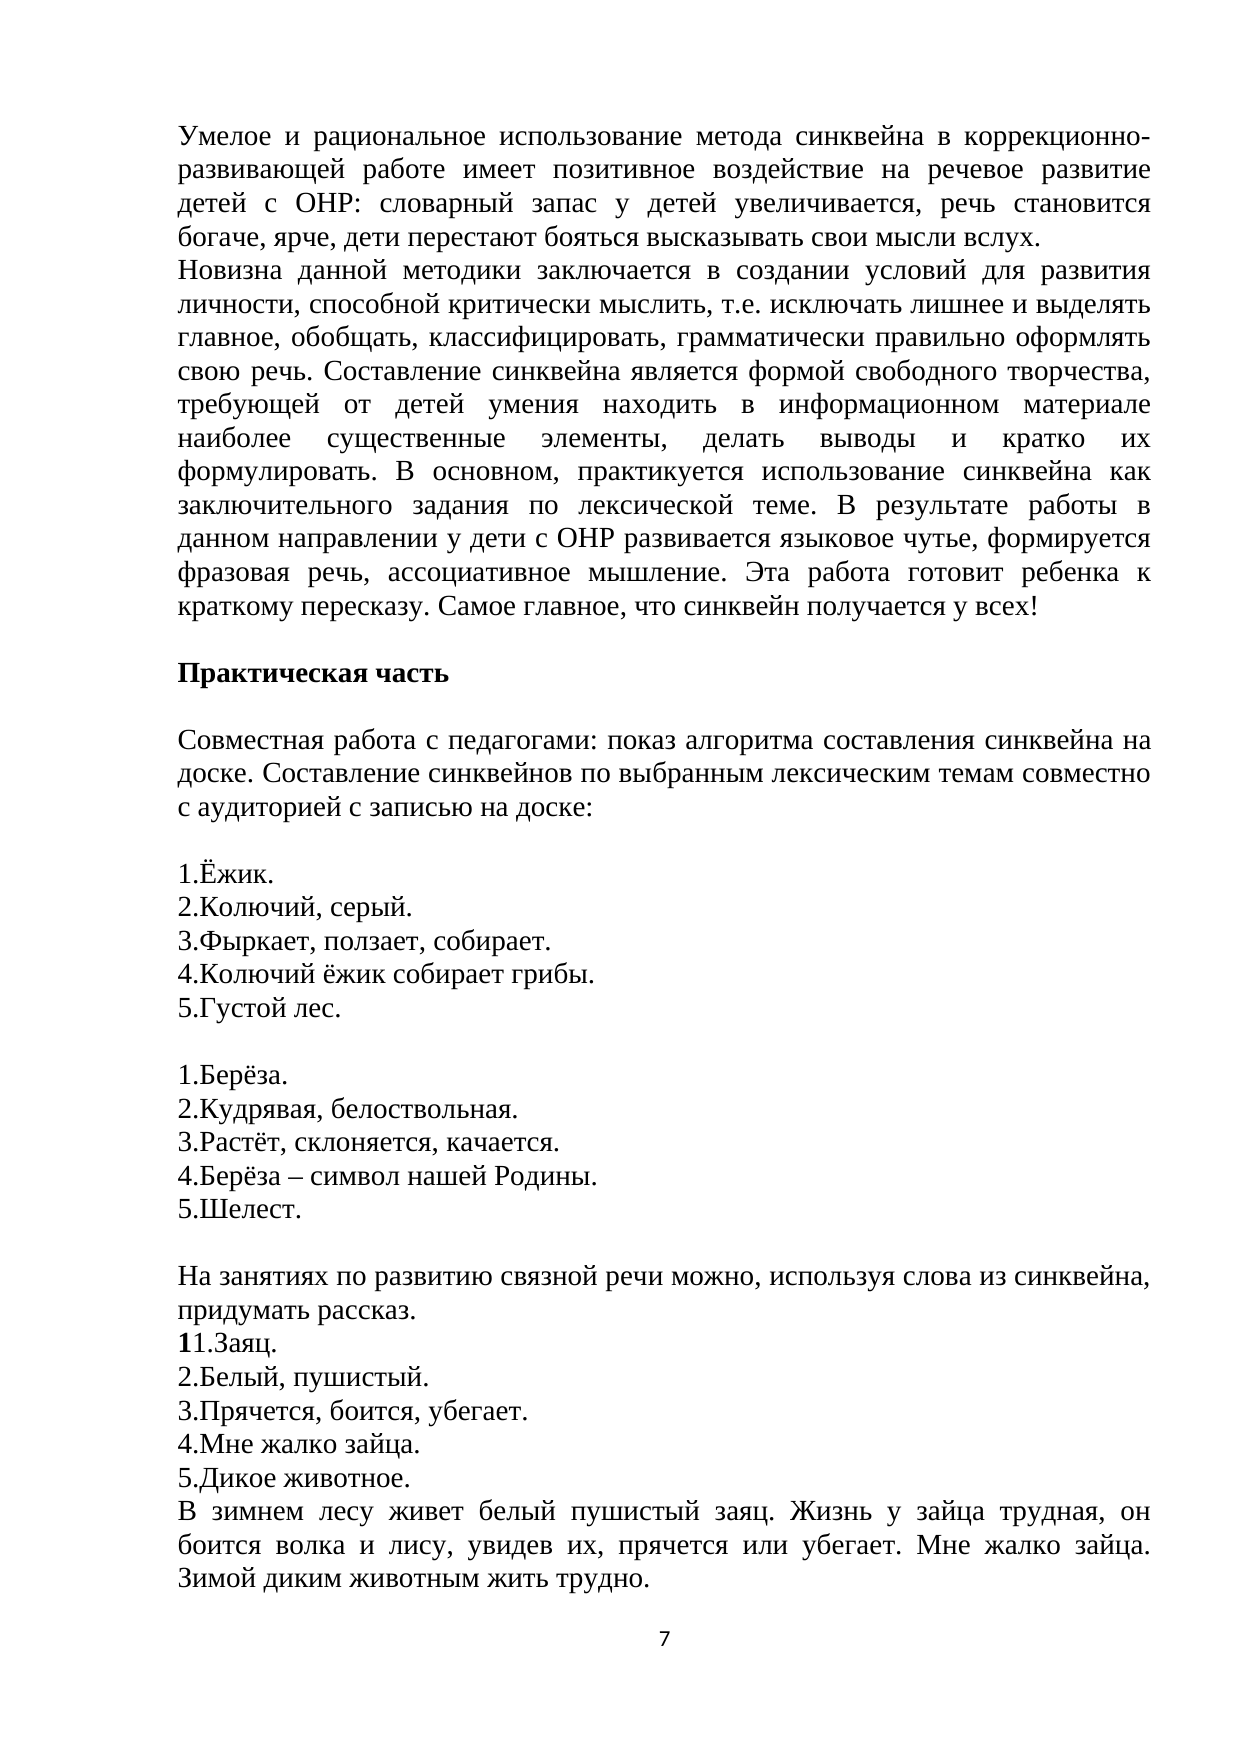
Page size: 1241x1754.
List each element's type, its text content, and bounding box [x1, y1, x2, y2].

text 3.Прячется, боится, убегает. [177, 1393, 1152, 1426]
text 3.Фыркает, ползает, собирает. [177, 923, 1152, 957]
text 1.Ёжик. [177, 856, 1152, 889]
text 5.Шелест. [177, 1191, 1152, 1225]
text На занятиях по развитию связной речи можно, используя слова из синквейна, придумать рассказ. [177, 1258, 1152, 1326]
text Практическая часть [177, 655, 1152, 688]
text 4.Колючий ёжик собирает грибы. [177, 957, 1152, 990]
text 2.Кудрявая, белоствольная. [177, 1091, 1152, 1124]
text Умелое и рациональное использование метода синквейна в коррекционно-развивающей работе имеет позитивное воздействие на речевое развитие детей с ОНР: словарный запас у детей увеличивается, речь становится богаче, ярче, дети перестают бояться высказывать свои мысли вслух. [177, 118, 1152, 252]
text 3.Растёт, склоняется, качается. [177, 1124, 1152, 1158]
text 5.Дикое животное. [177, 1460, 1152, 1493]
text В зимнем лесу живет белый пушистый заяц. Жизнь у зайца трудная, он боится волка и лису, увидев их, прячется или убегает. Мне жалко зайца. Зимой диким животным жить трудно. [177, 1493, 1152, 1594]
text 4.Мне жалко зайца. [177, 1426, 1152, 1460]
text 4.Берёза – символ нашей Родины. [177, 1158, 1152, 1191]
text Совместная работа с педагогами: показ алгоритма составления синквейна на доске. Составление синквейнов по выбранным лексическим темам совместно с аудиторией с записью на доске: [177, 722, 1152, 822]
text 2.Белый, пушистый. [177, 1359, 1152, 1393]
text 5.Густой лес. [177, 990, 1152, 1024]
text 1.Берёза. [177, 1057, 1152, 1091]
text Новизна данной методики заключается в создании условий для развития личности, способной критически мыслить, т.е. исключать лишнее и выделять главное, обобщать, классифицировать, грамматически правильно оформлять свою речь. Составление синквейна является формой свободного творчества, требующей от детей умения находить в информационном материале наиболее существенные элементы, делать выводы и кратко их формулировать. В основном, практикуется использование синквейна как заключительного задания по лексической теме. В результате работы в данном направлении у дети с ОНР развивается языковое чутье, формируется фразовая речь, ассоциативное мышление. Эта работа готовит ребенка к краткому пересказу. Самое главное, что синквейн получается у всех! [177, 252, 1152, 621]
text 11.Заяц. [177, 1326, 1152, 1359]
text 2.Колючий, серый. [177, 889, 1152, 923]
